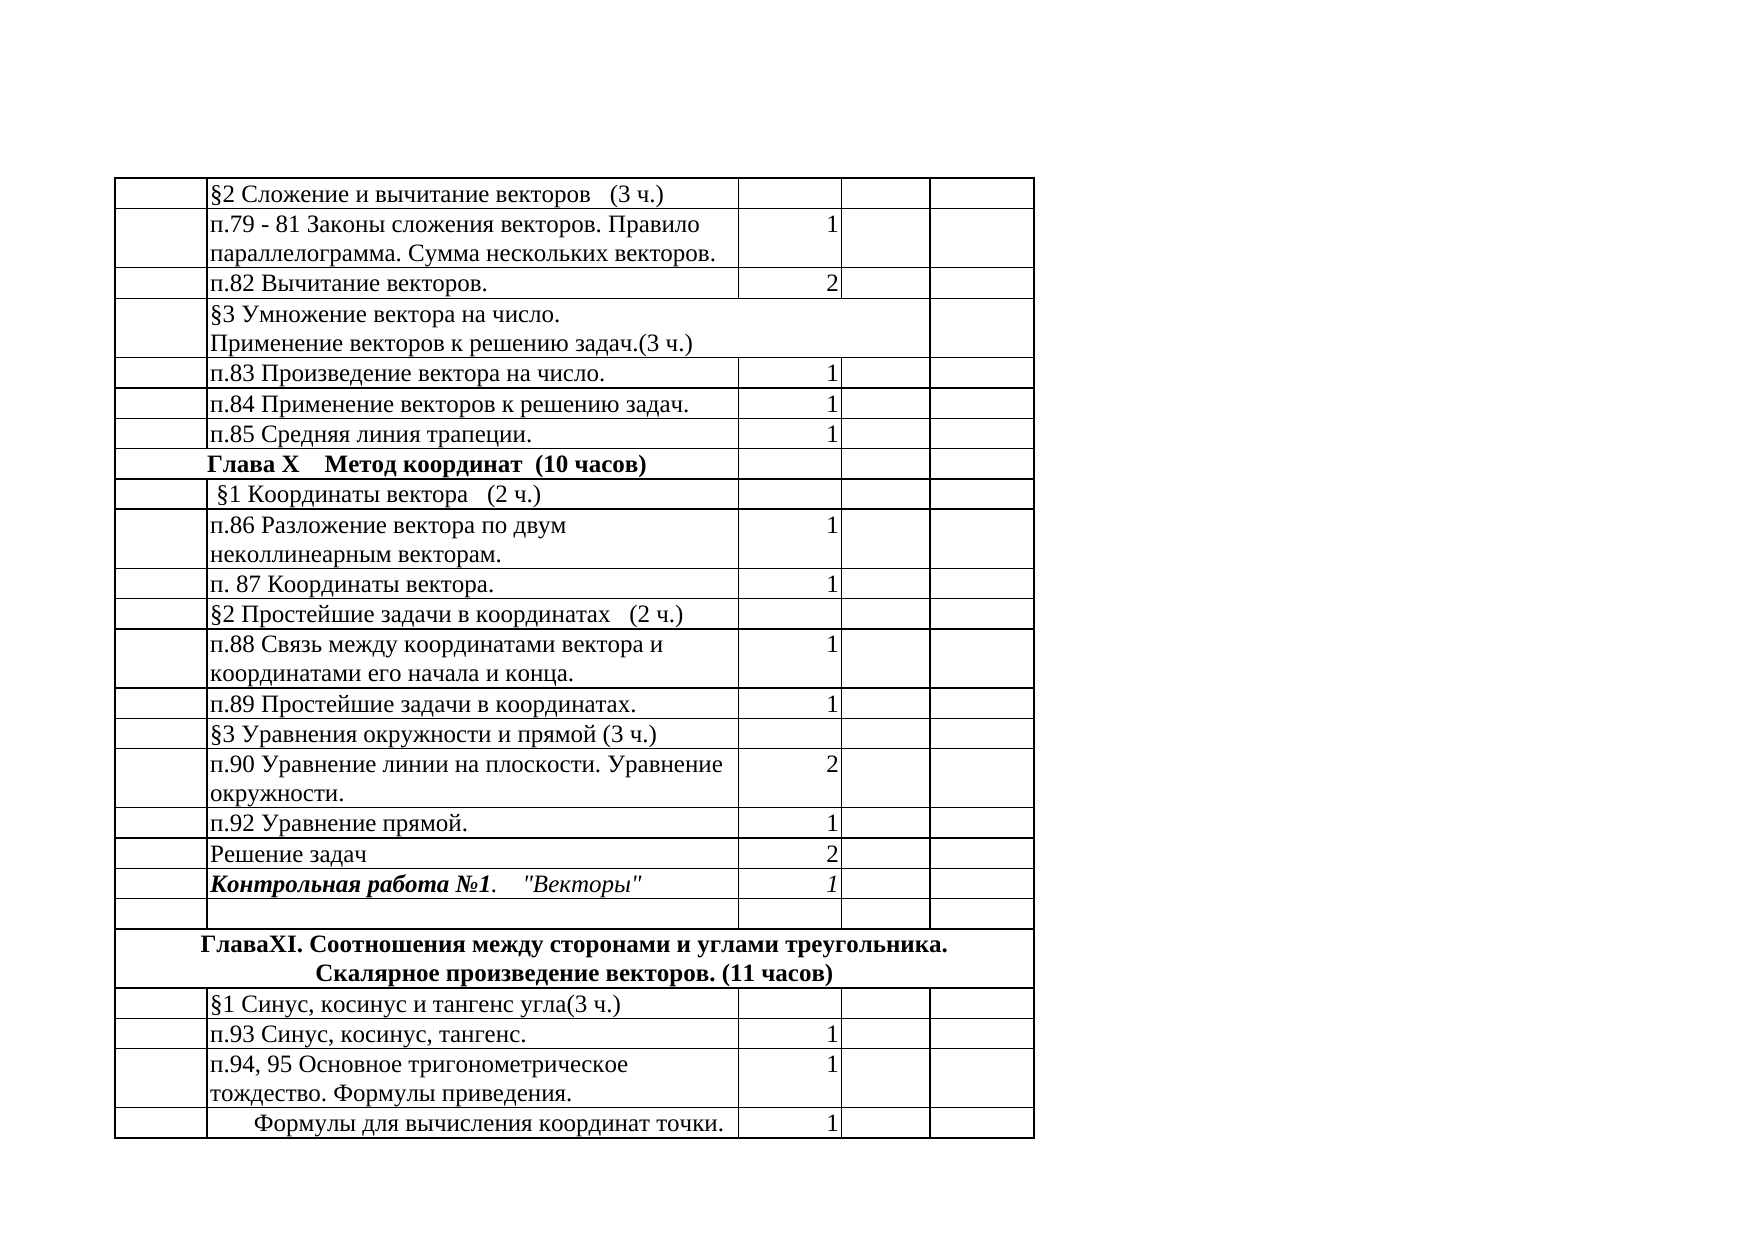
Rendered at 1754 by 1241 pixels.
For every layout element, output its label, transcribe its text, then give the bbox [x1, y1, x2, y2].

table_cell п.86 Разложение вектора по двум неколлинеарным векторам. [208, 510, 738, 567]
table_cell [116, 1049, 206, 1107]
table_cell п.94, 95 Основное тригонометрическое тождество. Формулы приведения. [208, 1049, 738, 1107]
table_cell [842, 480, 929, 508]
table_cell п.92 Уравнение прямой. [208, 808, 738, 837]
table_cell 1 [739, 569, 841, 598]
table_cell 1 [739, 389, 841, 417]
table_cell п.88 Связь между координатами вектора и координатами его начала и конца. [208, 630, 738, 687]
table_cell [842, 599, 929, 628]
table_cell [931, 599, 1033, 628]
table_cell 2 [739, 268, 841, 298]
table_cell [842, 839, 929, 867]
table_cell [739, 449, 841, 478]
table_cell [931, 989, 1033, 1017]
table_cell п.93 Синус, косинус, тангенс. [208, 1019, 738, 1048]
table_cell Формулы для вычисления координат точки. [208, 1108, 738, 1137]
table_cell 1 [739, 1049, 841, 1107]
table_cell п.85 Средняя линия трапеции. [208, 419, 738, 448]
table_cell [842, 1049, 929, 1107]
table_cell [116, 869, 206, 898]
table_cell 1 [739, 689, 841, 717]
table_cell [931, 1019, 1033, 1048]
table_cell [931, 749, 1033, 807]
table_cell п.89 Простейшие задачи в координатах. [208, 689, 738, 717]
table_cell [931, 689, 1033, 717]
table_cell [931, 808, 1033, 837]
table_cell [842, 1108, 929, 1137]
table_cell [842, 449, 929, 478]
table_cell ГлаваXI. Соотношения между сторонами и углами треугольника. Скалярное произведение векторов. (11 часов) [116, 930, 1033, 987]
table_cell 1 [739, 1108, 841, 1137]
table_cell [842, 389, 929, 417]
table_cell [116, 569, 206, 598]
table_cell [842, 689, 929, 717]
table_cell [842, 358, 929, 387]
table_cell §3 Умножение вектора на число. Применение векторов к решению задач.(3 ч.) [208, 299, 929, 357]
table_cell [116, 358, 206, 387]
table_cell 2 [739, 749, 841, 807]
table_cell [931, 209, 1033, 267]
table_cell [116, 989, 206, 1017]
table_cell п.82 Вычитание векторов. [208, 268, 738, 298]
table_cell [739, 599, 841, 628]
table_cell [931, 510, 1033, 567]
table_cell [739, 719, 841, 748]
table_cell [739, 989, 841, 1017]
table_cell [931, 630, 1033, 687]
table_cell [116, 389, 206, 417]
table_cell [116, 419, 206, 448]
table_cell §3 Уравнения окружности и прямой (3 ч.) [208, 719, 738, 748]
table_cell [116, 749, 206, 807]
table_cell 1 [739, 630, 841, 687]
table_cell [842, 569, 929, 598]
table_cell [116, 510, 206, 567]
table_cell [842, 419, 929, 448]
table_cell [931, 419, 1033, 448]
table_cell п. 87 Координаты вектора. [208, 569, 738, 598]
table_cell п.79 - 81 Законы сложения векторов. Правило параллелограмма. Сумма нескольких векторов. [208, 209, 738, 267]
table_cell [842, 749, 929, 807]
table_cell [116, 839, 206, 867]
table_cell [116, 1019, 206, 1048]
table_cell Контрольная работа №1. "Векторы" [208, 869, 738, 898]
table_cell 2 [739, 839, 841, 867]
table_cell п.90 Уравнение линии на плоскости. Уравнение окружности. [208, 749, 738, 807]
table_cell 1 [739, 419, 841, 448]
table_cell п.83 Произведение вектора на число. [208, 358, 738, 387]
table_cell [116, 1108, 206, 1137]
table_cell [739, 480, 841, 508]
table_cell [931, 358, 1033, 387]
table_cell [931, 449, 1033, 478]
table_cell [931, 569, 1033, 598]
table_cell [842, 510, 929, 567]
table_cell [116, 599, 206, 628]
table_cell [842, 808, 929, 837]
table_cell [842, 719, 929, 748]
table_cell Глава Х Метод координат (10 часов) [116, 449, 738, 478]
table_cell 1 [739, 808, 841, 837]
table_cell [116, 808, 206, 837]
table_cell [931, 1108, 1033, 1137]
table_cell [116, 209, 206, 267]
table_cell Решение задач [208, 839, 738, 867]
table_cell [842, 989, 929, 1017]
table_cell [931, 389, 1033, 417]
table_cell [931, 899, 1033, 928]
table_cell [931, 1049, 1033, 1107]
table_cell [931, 480, 1033, 508]
table_cell §1 Синус, косинус и тангенс угла(3 ч.) [208, 989, 738, 1017]
table_cell 1 [739, 358, 841, 387]
table_cell [116, 689, 206, 717]
table_cell [116, 480, 206, 508]
table_cell §2 Сложение и вычитание векторов (3 ч.) [208, 179, 738, 207]
table_cell [739, 179, 841, 207]
table_cell [116, 268, 206, 298]
table_cell 1 [739, 869, 841, 898]
table_cell [931, 839, 1033, 867]
table_cell 1 [739, 1019, 841, 1048]
table_cell [116, 630, 206, 687]
table_cell [842, 209, 929, 267]
table_cell [739, 899, 841, 928]
table_cell [842, 1019, 929, 1048]
table_cell §1 Координаты вектора (2 ч.) [208, 480, 738, 508]
table_cell [842, 630, 929, 687]
table_cell [931, 179, 1033, 207]
table_cell [208, 899, 738, 928]
table_cell 1 [739, 209, 841, 267]
table_cell [931, 299, 1033, 357]
table_cell п.84 Применение векторов к решению задач. [208, 389, 738, 417]
table_cell [116, 899, 206, 928]
table_cell 1 [739, 510, 841, 567]
table_cell [931, 869, 1033, 898]
table_cell [842, 899, 929, 928]
table_cell [842, 268, 929, 298]
table_cell [842, 869, 929, 898]
table_cell [931, 719, 1033, 748]
table_cell [931, 268, 1033, 298]
table_cell [842, 179, 929, 207]
table_cell [116, 179, 206, 207]
table_cell [116, 299, 206, 357]
table_cell [116, 719, 206, 748]
table_cell §2 Простейшие задачи в координатах (2 ч.) [208, 599, 738, 628]
